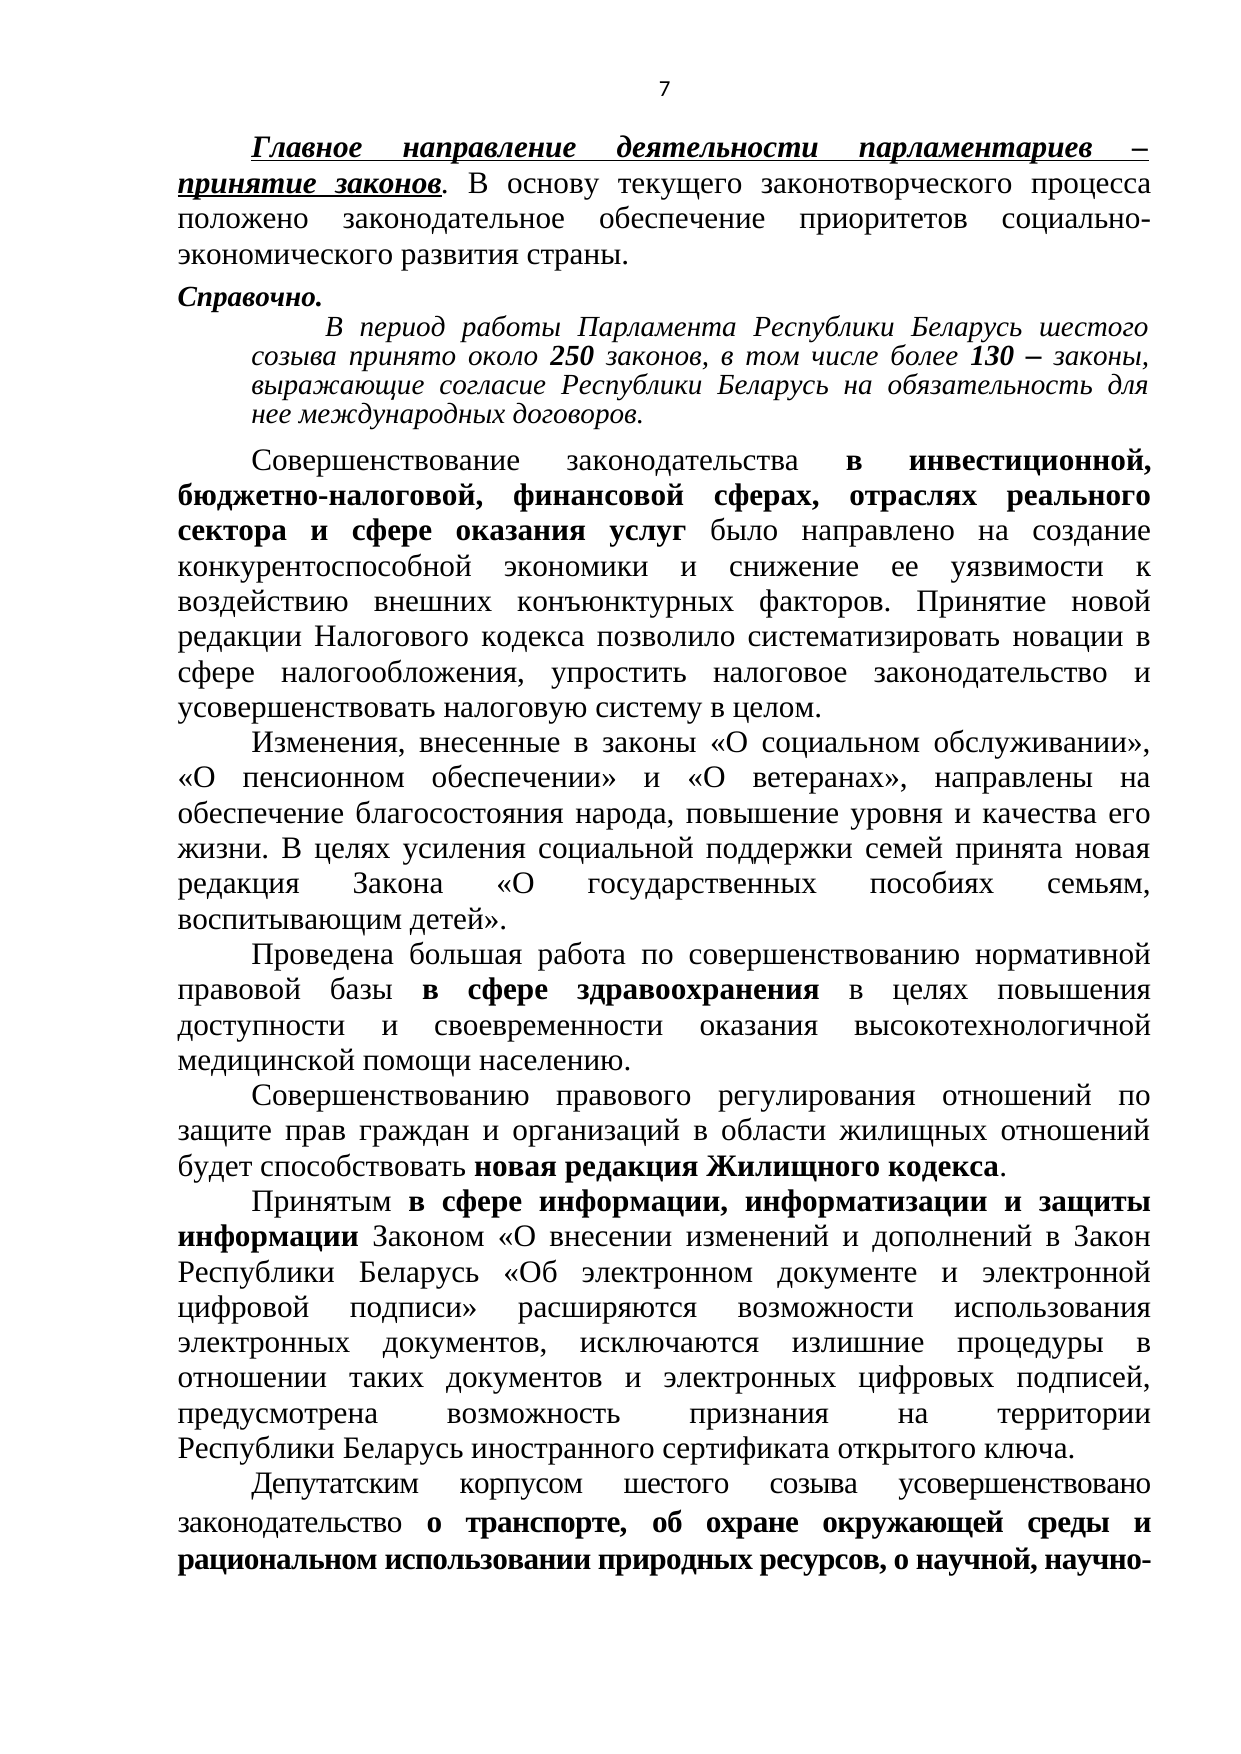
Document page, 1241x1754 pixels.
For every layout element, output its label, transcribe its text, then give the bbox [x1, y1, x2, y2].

text Справочно. [177, 283, 1152, 313]
text Изменения, внесенные в законы «О социальном обслуживании», «О пенсионном обеспечении» и «О ветеранах», направлены на обеспечение благосостояния народа, повышение уровня и качества его жизни. В целях усиления социальной поддержки семей принята новая редакция Закона «О государственных пособиях семьям, воспитывающим детей». [177, 724, 1152, 936]
text Принятым в сфере информации, информатизации и защиты информации Законом «О внесении изменений и дополнений в Закон Республики Беларусь «Об электронном документе и электронной цифровой подписи» расширяются возможности использования электронных документов, исключаются излишние процедуры в отношении таких документов и электронных цифровых подписей, предусмотрена возможность признания на территории Республики Беларусь иностранного сертификата открытого ключа. [177, 1183, 1152, 1465]
text Главное направление деятельности парламентариев – принятие законов. В основу текущего законотворческого процесса положено законодательное обеспечение приоритетов социально-экономического развития страны. [177, 130, 1152, 271]
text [177, 1465, 1152, 1576]
text Совершенствование законодательства в инвестиционной, бюджетно-налоговой, финансовой сферах, отраслях реального сектора и сфере оказания услуг было направлено на создание конкурентоспособной экономики и снижение ее уязвимости к воздействию внешних конъюнктурных факторов. Принятие новой редакции Налогового кодекса позволило систематизировать новации в сфере налогообложения, упростить налоговое законодательство и усовершенствовать налоговую систему в целом. [177, 442, 1152, 724]
text В период работы Парламента Республики Беларусь шестого созыва принято около 250 законов, в том числе более 130 – законы, выражающие согласие Республики Беларусь на обязательность для нее международных договоров. [251, 313, 1152, 429]
text Проведена большая работа по совершенствованию нормативной правовой базы в сфере здравоохранения в целях повышения доступности и своевременности оказания высокотехнологичной медицинской помощи населению. [177, 936, 1152, 1077]
text Совершенствованию правового регулирования отношений по защите прав граждан и организаций в области жилищных отношений будет способствовать новая редакция Жилищного кодекса. [177, 1077, 1152, 1183]
